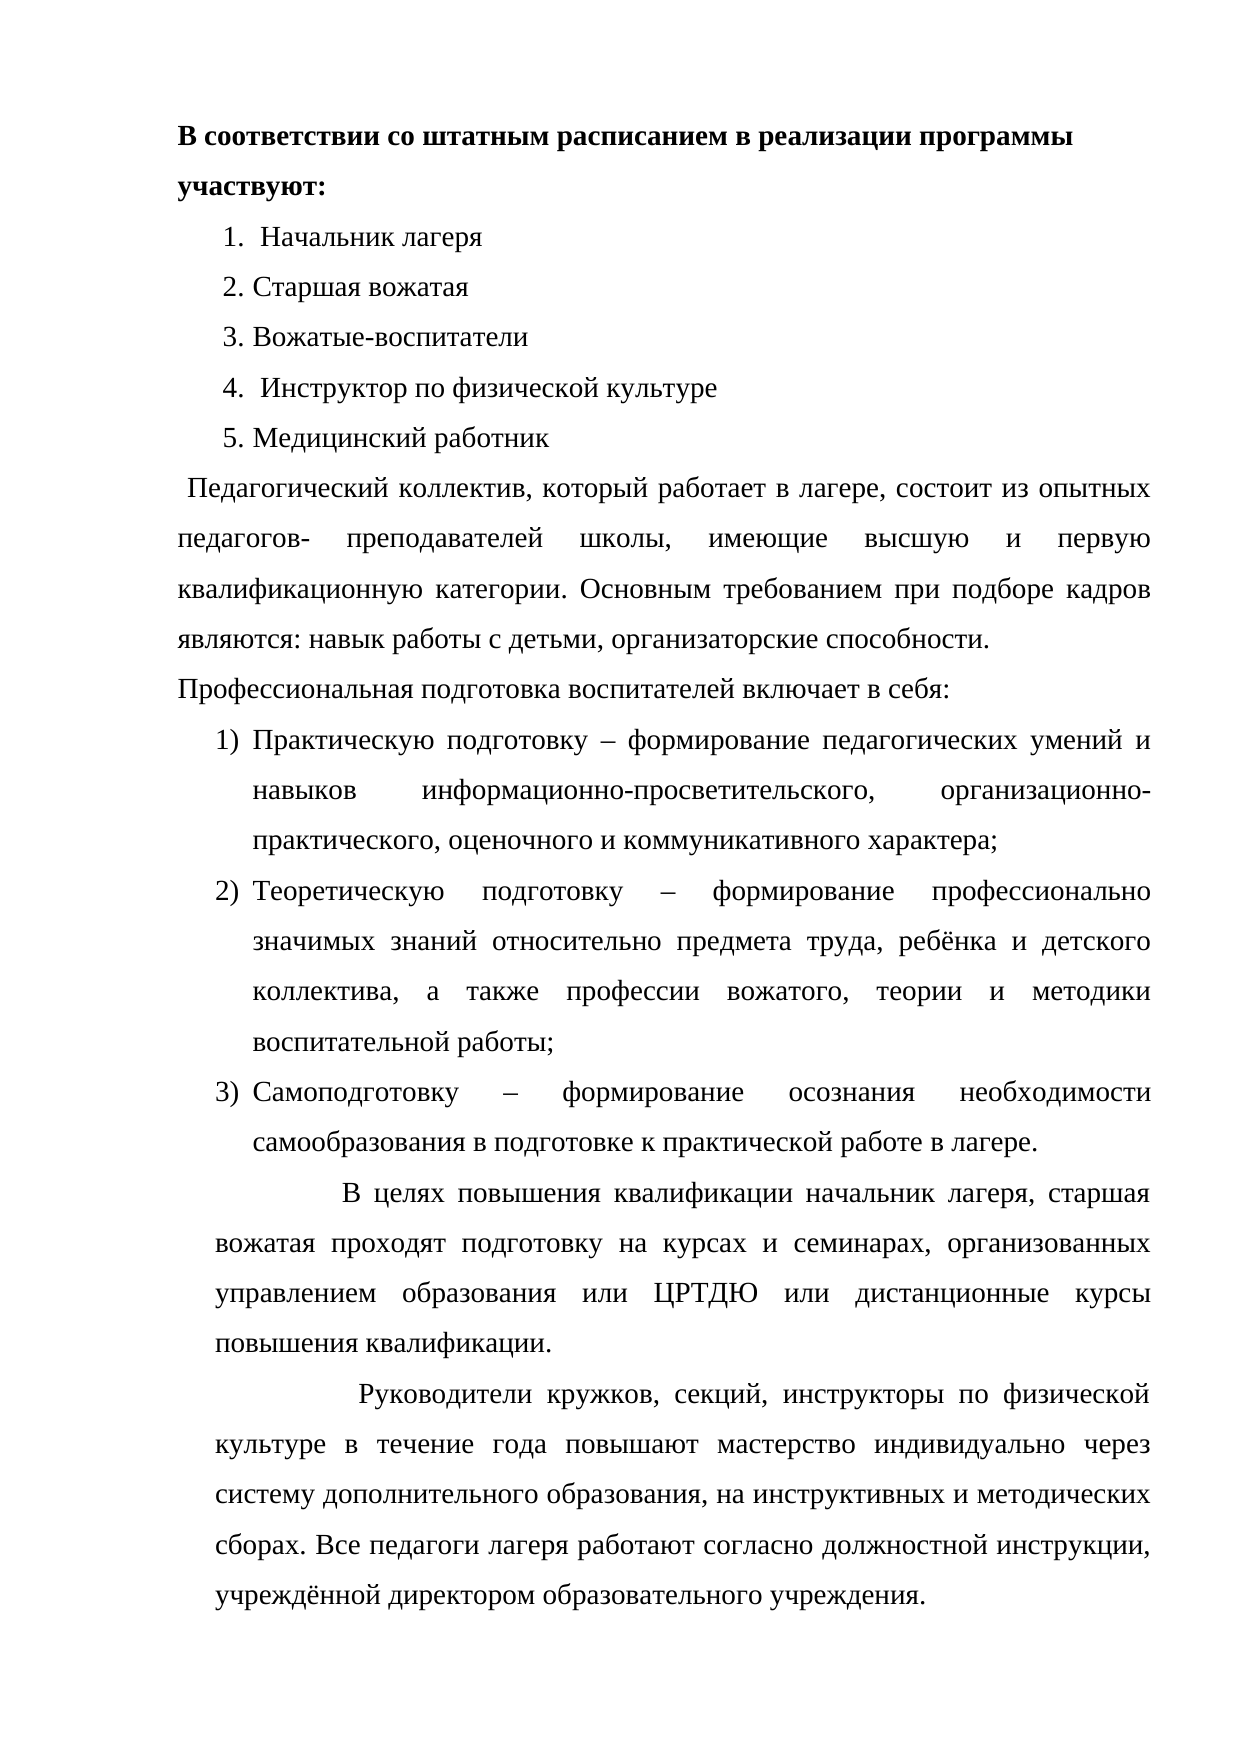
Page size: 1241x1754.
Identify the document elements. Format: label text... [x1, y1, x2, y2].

text В соответствии со штатным расписанием в реализации программы участвуют: [177, 118, 1152, 202]
list Теоретическую подготовку – формирование профессионально значимых знаний относительно предмета труда, ребёнка и детского коллектива, а также профессии вожатого, теории и методики воспитательной работы; [215, 873, 1152, 1057]
list Самоподготовку – формирование осознания необходимости самообразования в подготовке к практической работе в лагере. [215, 1074, 1152, 1158]
text В целях повышения квалификации начальник лагеря, старшая вожатая проходят подготовку на курсах и семинарах, организованных управлением образования или ЦРТДЮ или дистанционные курсы повышения квалификации. [215, 1175, 1152, 1359]
list Старшая вожатая [222, 269, 1152, 303]
list Инструктор по физической культуре [222, 370, 1152, 403]
list Медицинский работник [222, 420, 1152, 453]
text Профессиональная подготовка воспитателей включает в себя: [177, 672, 1152, 705]
list Начальник лагеря [222, 219, 1152, 252]
list Вожатые-воспитатели [222, 319, 1152, 353]
text Педагогический коллектив, который работает в лагере, состоит из опытных педагогов- преподавателей школы, имеющие высшую и первую квалификационную категории. Основным требованием при подборе кадров являются: навык работы с детьми, организаторские способности. [177, 470, 1152, 655]
text Руководители кружков, секций, инструкторы по физической культуре в течение года повышают мастерство индивидуально через систему дополнительного образования, на инструктивных и методических сборах. Все педагоги лагеря работают согласно должностной инструкции, учреждённой директором образовательного учреждения. [215, 1376, 1152, 1611]
list Практическую подготовку – формирование педагогических умений и навыков информационно-просветительского, организационно-практического, оценочного и коммуникативного характера; [215, 722, 1152, 856]
